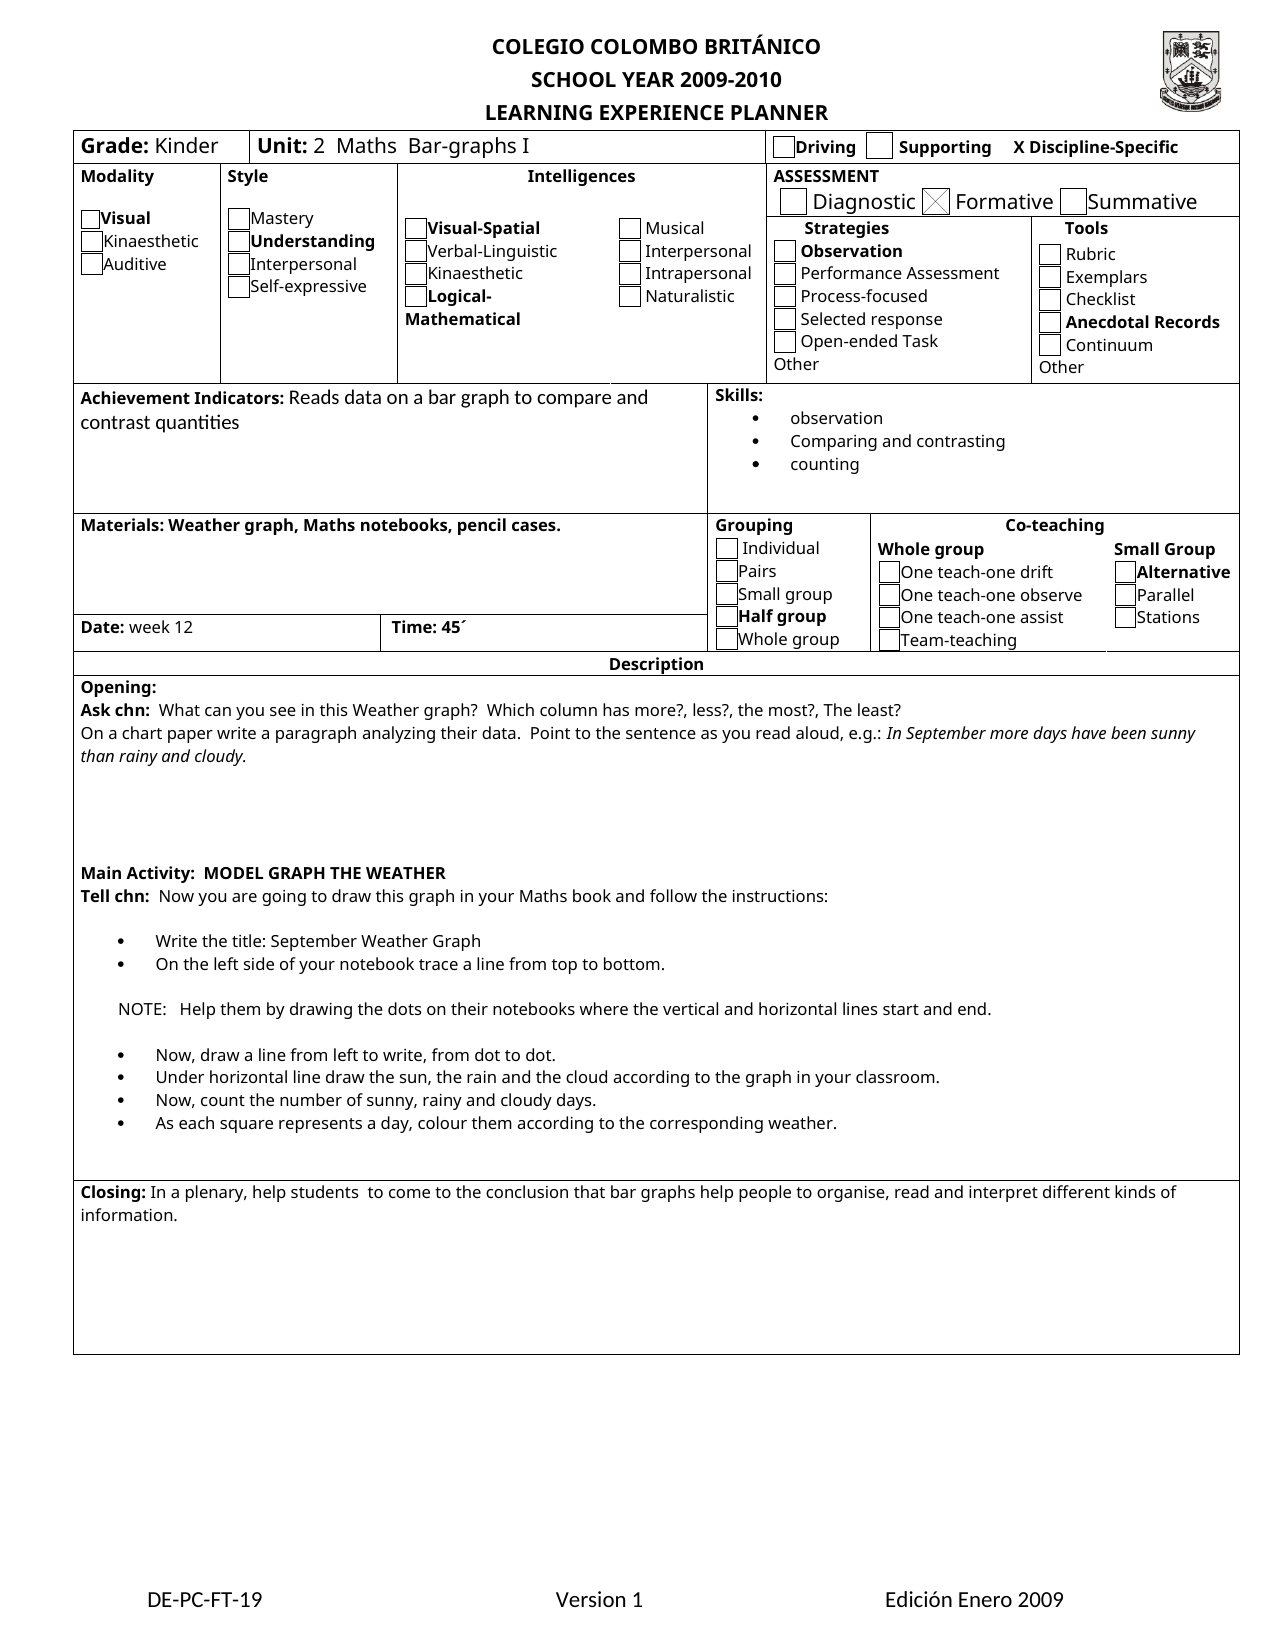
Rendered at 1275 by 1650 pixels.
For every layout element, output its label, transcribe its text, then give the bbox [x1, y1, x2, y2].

table_cell Description [74, 652, 1239, 675]
table_cell Intelligences [398, 164, 766, 216]
table_cell Date: week 12 [74, 615, 380, 651]
table_cell Opening: Ask chn: What can you see in this Weather graph? Which column has more?, less?, the most?, The least? On a chart paper write a paragraph analyzing their data. Point to the sentence as you read aloud, e.g.: In September more days have been sunny than rainy and cloudy. [74, 676, 1239, 861]
table_cell Small Group Alternative Parallel Stations [1107, 538, 1239, 651]
table_cell Closing: In a plenary, help students to come to the conclusion that bar graphs help people to organise, read and interpret different kinds of information. [74, 1181, 1239, 1354]
table_header COLEGIO COLOMBO BRITÁNICO SCHOOL YEAR 2009-2010 LEARNING EXPERIENCE PLANNER [74, 33, 1239, 130]
picture [1160, 31, 1222, 112]
table_cell Strategies Observation Performance Assessment Process-focused Selected response Open-ended Task Other [767, 217, 1031, 383]
table_cell Time: 45´ [381, 615, 707, 651]
table_cell Whole group One teach-one drift One teach-one observe One teach-one assist Team-teaching [871, 538, 1106, 651]
table_cell Co-teaching [871, 514, 1239, 537]
table_cell Visual-Spatial Verbal-Linguistic Kinaesthetic Logical-Mathematical [398, 217, 610, 383]
table_cell Driving Supporting X Discipline-Specific [766, 131, 1239, 163]
table_cell Skills: observation Comparing and contrasting counting [708, 384, 1239, 513]
table_cell Main Activity: MODEL GRAPH THE WEATHER Tell chn: Now you are going to draw this graph in your Maths book and follow the instructions: Write the title: September Weather Graph On the left side of your notebook trace a line from top to bottom. NOTE: Help them by drawing the dots on their notebooks where the vertical and horizontal lines start and end. Now, draw a line from left to write, from dot to dot. Under horizontal line draw the sun, the rain and the cloud according to the graph in your classroom. Now, count the number of sunny, rainy and cloudy days. As each square represents a day, colour them according to the corresponding weather. [74, 862, 1239, 1179]
table_cell Unit: 2 Maths Bar-graphs I [250, 131, 765, 163]
table_cell Grouping Individual Pairs Small group Half group Whole group [708, 514, 870, 651]
table_cell ASSESSMENT Diagnostic Formative Summative [767, 164, 1239, 216]
table_cell Musical Interpersonal Intrapersonal Naturalistic [611, 217, 766, 383]
table_cell Modality Visual Kinaesthetic Auditive [74, 164, 220, 383]
table_cell Tools Rubric Exemplars Checklist Anecdotal Records Continuum Other [1032, 217, 1239, 383]
table_cell Materials: Weather graph, Maths notebooks, pencil cases. [74, 514, 707, 614]
table_cell Achievement Indicators: Reads data on a bar graph to compare and contrast quantities [74, 384, 707, 513]
table_cell Style Mastery Understanding Interpersonal Self-expressive [221, 164, 397, 383]
table_cell Grade: Kinder [74, 131, 249, 163]
